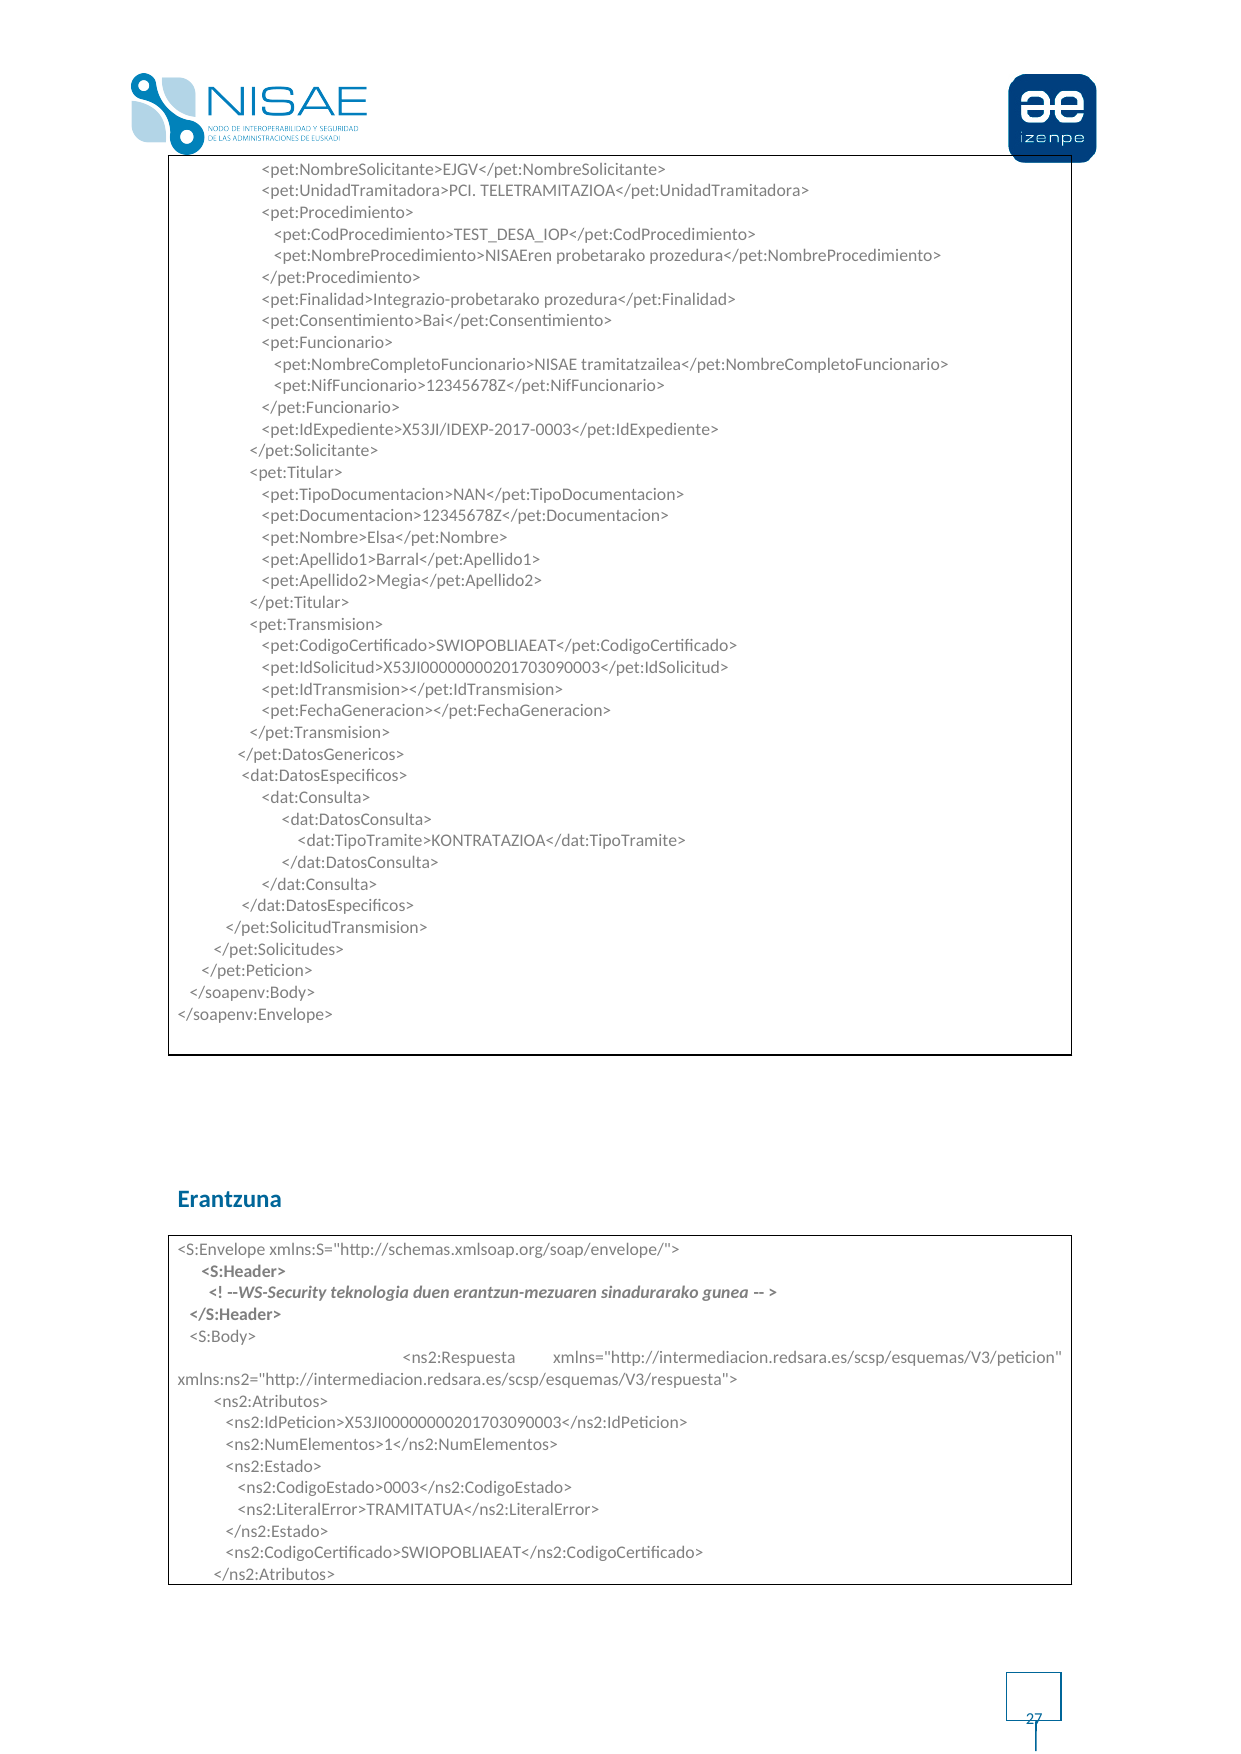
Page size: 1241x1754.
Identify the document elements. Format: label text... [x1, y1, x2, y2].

text <pet:Finalidad>Integrazio-probetarako prozedura</pet:Finalidad> [177, 288, 1063, 309]
text <pet:NombreCompletoFuncionario>NISAE tramitatzailea</pet:NombreCompletoFuncionario> [177, 353, 1063, 374]
text <ns2:Respuesta xmlns="http://intermediacion.redsara.es/scsp/esquemas/V3/peticion" xmlns:ns2="http://intermediacion.redsara.es/scsp/esquemas/V3/respuesta"> [177, 1346, 1063, 1390]
text <ns2:LiteralError>TRAMITATUA</ns2:LiteralError> [177, 1498, 1063, 1520]
text <ns2:IdPeticion>X53JI00000000201703090003</ns2:IdPeticion> [177, 1411, 1063, 1433]
text <pet:TipoDocumentacion>NAN</pet:TipoDocumentacion> [177, 483, 1063, 504]
text <pet:Nombre>Elsa</pet:Nombre> [177, 526, 1063, 548]
picture [149, 73, 386, 155]
text <ns2:CodigoEstado>0003</ns2:CodigoEstado> [177, 1476, 1063, 1498]
text <pet:Consentimiento>Bai</pet:Consentimiento> [177, 309, 1063, 331]
text </pet:SolicitudTransmision> [177, 916, 1063, 938]
text </ns2:Atributos> [177, 1563, 1063, 1584]
text </pet:Solicitante> [177, 439, 1063, 461]
text <S:Header> [177, 1260, 1063, 1281]
text Erantzuna [177, 1183, 1063, 1213]
text </pet:Peticion> [177, 959, 1063, 981]
text </pet:Transmision> [177, 721, 1063, 743]
picture [1007, 74, 1097, 163]
text <pet:IdSolicitud>X53JI00000000201703090003</pet:IdSolicitud> [177, 656, 1063, 678]
text <ns2:NumElementos>1</ns2:NumElementos> [177, 1433, 1063, 1455]
text </dat:Consulta> [177, 873, 1063, 894]
text <pet:IdTransmision></pet:IdTransmision> [177, 678, 1063, 699]
text <dat:DatosConsulta> [177, 808, 1063, 829]
text </soapenv:Body> [177, 981, 1063, 1003]
text <pet:CodigoCertificado>SWIOPOBLIAEAT</pet:CodigoCertificado> [177, 634, 1063, 656]
picture [181, 131, 193, 143]
text <pet:Documentacion>12345678Z</pet:Documentacion> [177, 504, 1063, 526]
text <pet:UnidadTramitadora>PCI. TELETRAMITAZIOA</pet:UnidadTramitadora> [177, 179, 1063, 201]
text </pet:Procedimiento> [177, 266, 1063, 288]
text <dat:TipoTramite>KONTRATAZIOA</dat:TipoTramite> [177, 829, 1063, 851]
text <ns2:Estado> [177, 1455, 1063, 1476]
text <pet:Apellido2>Megia</pet:Apellido2> [177, 569, 1063, 591]
text <pet:IdExpediente>X53JI/IDEXP-2017-0003</pet:IdExpediente> [177, 418, 1063, 439]
text <pet:Procedimiento> [177, 201, 1063, 223]
text <pet:FechaGeneracion></pet:FechaGeneracion> [177, 699, 1063, 721]
text <pet:CodProcedimiento>TEST_DESA_IOP</pet:CodProcedimiento> [177, 223, 1063, 244]
text <S:Envelope xmlns:S="http://schemas.xmlsoap.org/soap/envelope/"> [169, 1236, 1071, 1260]
text <pet:Apellido1>Barral</pet:Apellido1> [177, 548, 1063, 569]
text <pet:NifFuncionario>12345678Z</pet:NifFuncionario> [177, 374, 1063, 396]
text </dat:DatosConsulta> [177, 851, 1063, 873]
text </S:Header> [177, 1303, 1063, 1325]
text <pet:NombreProcedimiento>NISAEren probetarako prozedura</pet:NombreProcedimiento> [177, 244, 1063, 266]
text <S:Body> [177, 1325, 1063, 1346]
text </ns2:Estado> [177, 1520, 1063, 1541]
text </soapenv:Envelope> [177, 1003, 1063, 1024]
text </dat:DatosEspecificos> [177, 894, 1063, 916]
picture [118, 73, 180, 155]
text <dat:Consulta> [177, 786, 1063, 808]
text <ns2:Atributos> [177, 1390, 1063, 1411]
picture [139, 81, 148, 90]
text </pet:Titular> [177, 591, 1063, 613]
text <pet:Titular> [177, 461, 1063, 483]
text <pet:Funcionario> [177, 331, 1063, 353]
text <ns2:CodigoCertificado>SWIOPOBLIAEAT</ns2:CodigoCertificado> [177, 1541, 1063, 1563]
text </pet:Funcionario> [177, 396, 1063, 418]
text <pet:NombreSolicitante>EJGV</pet:NombreSolicitante> [169, 156, 1071, 179]
text </pet:Solicitudes> [177, 938, 1063, 959]
text </pet:DatosGenericos> [177, 743, 1063, 764]
text <pet:Transmision> [177, 613, 1063, 634]
text <dat:DatosEspecificos> [177, 764, 1063, 786]
text <! --WS-Security teknologia duen erantzun-mezuaren sinadurarako gunea -- > [177, 1281, 1063, 1303]
